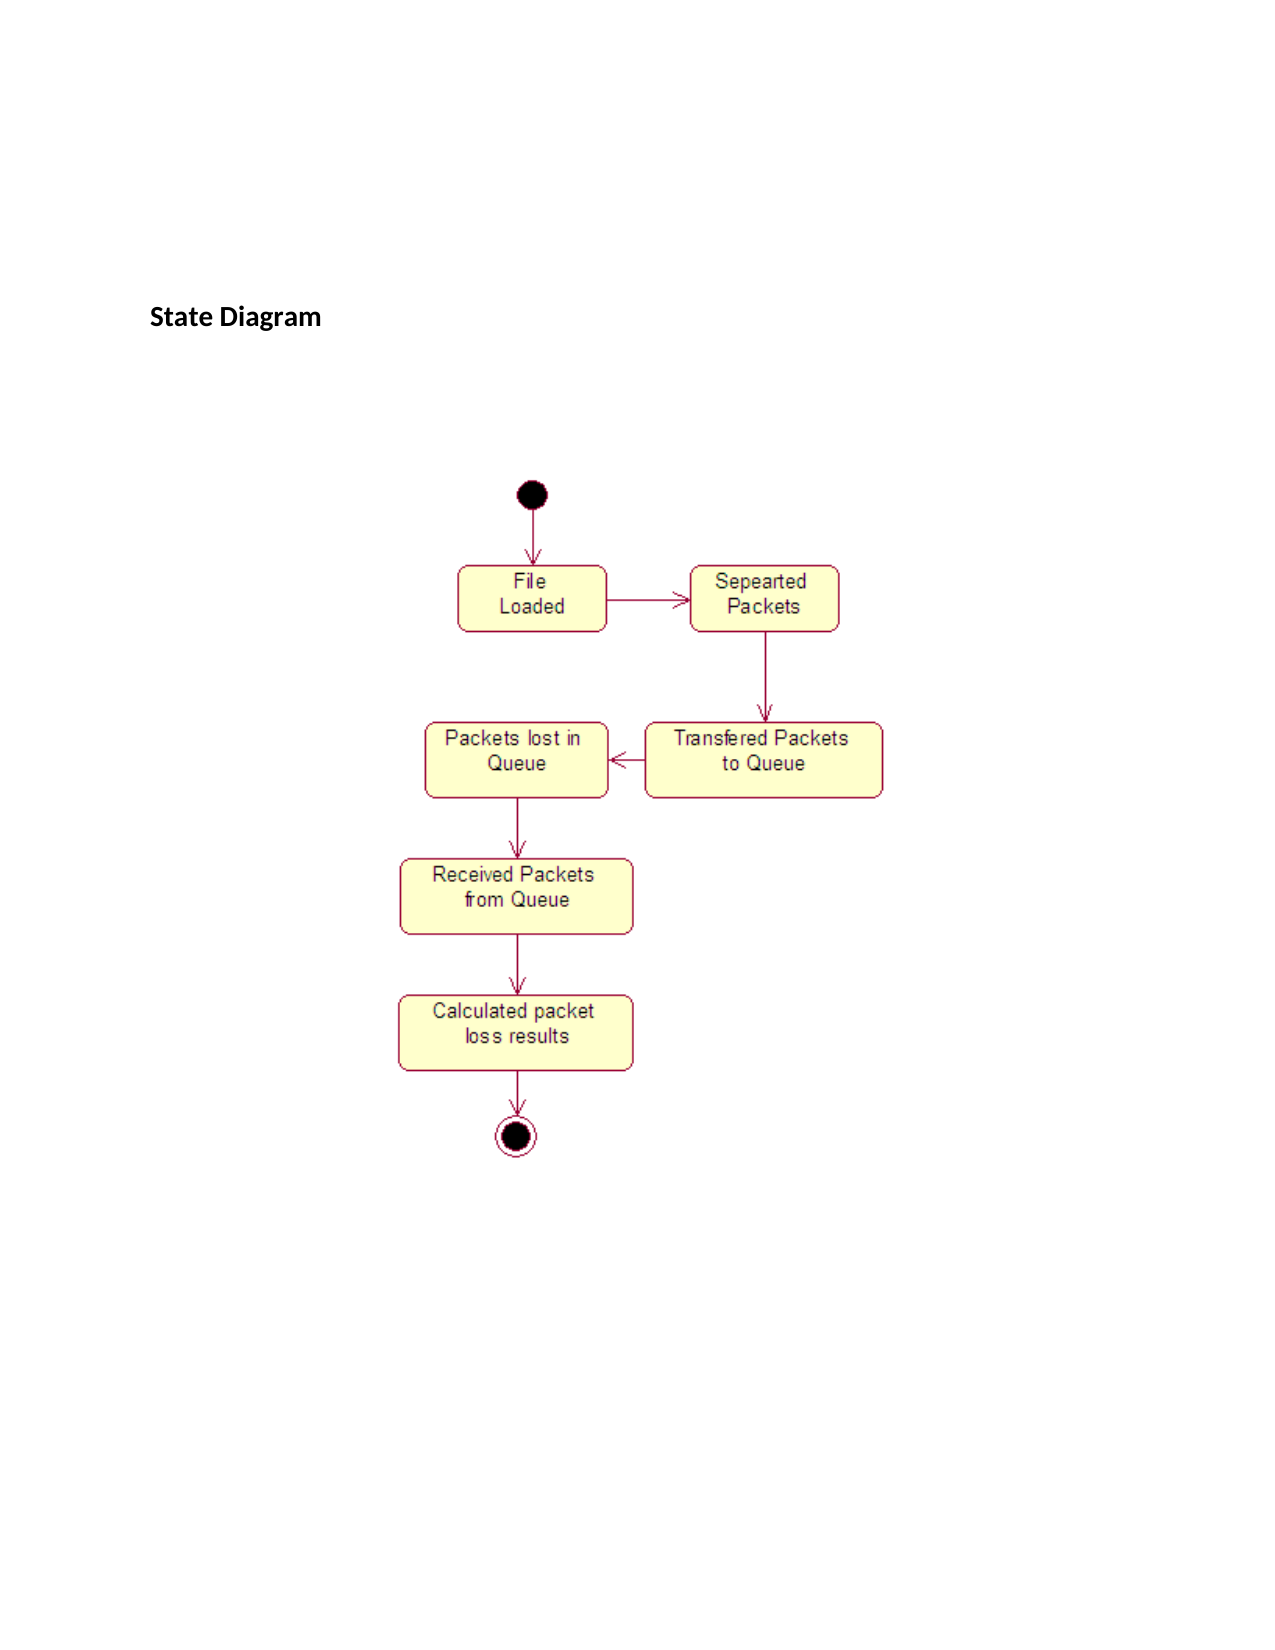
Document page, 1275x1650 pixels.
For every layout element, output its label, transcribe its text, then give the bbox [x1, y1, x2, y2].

picture [375, 447, 907, 1186]
text State Diagram [150, 298, 1125, 334]
